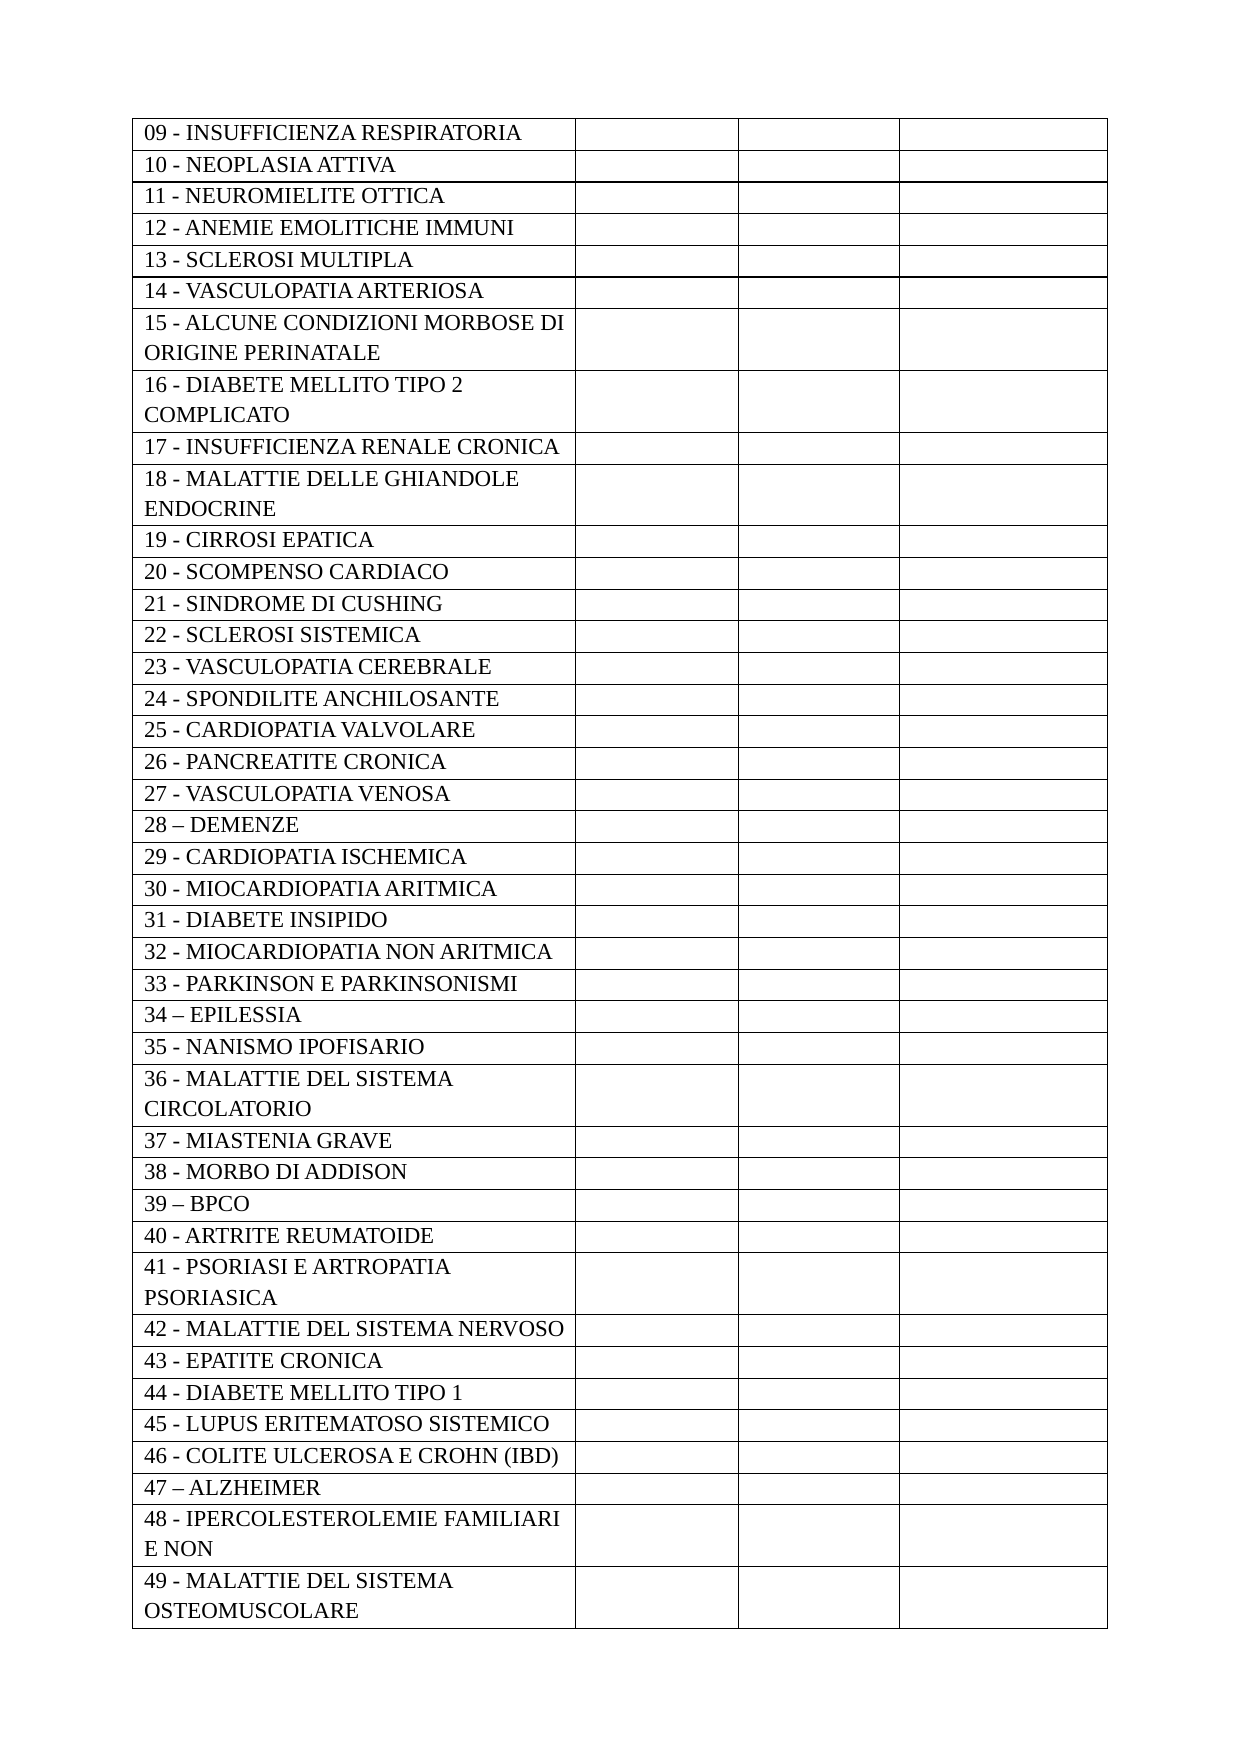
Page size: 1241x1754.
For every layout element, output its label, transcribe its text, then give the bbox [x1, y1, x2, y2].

table_cell [739, 309, 899, 370]
table_cell [900, 970, 1107, 1000]
table_cell [576, 938, 738, 969]
table_cell 22 - SCLEROSI SISTEMICA [133, 621, 575, 652]
table_cell 09 - INSUFFICIENZA RESPIRATORIA [133, 119, 575, 150]
table_cell [900, 371, 1107, 432]
table_cell [900, 653, 1107, 684]
table_cell 44 - DIABETE MELLITO TIPO 1 [133, 1379, 575, 1409]
table_cell [576, 1158, 738, 1189]
table_cell 48 - IPERCOLESTEROLEMIE FAMILIARI E NON [133, 1505, 575, 1566]
table_cell [900, 1033, 1107, 1064]
table_cell 17 - INSUFFICIENZA RENALE CRONICA [133, 433, 575, 463]
table_cell [739, 970, 899, 1000]
table_cell [900, 1442, 1107, 1472]
table_cell [900, 558, 1107, 589]
table_cell [900, 1253, 1107, 1314]
table_cell [900, 1567, 1107, 1628]
table_cell [739, 371, 899, 432]
table_cell [576, 1410, 738, 1441]
table_cell [739, 1505, 899, 1566]
table_cell [739, 433, 899, 463]
table_cell [739, 278, 899, 308]
table_cell [739, 1253, 899, 1314]
table_cell 37 - MIASTENIA GRAVE [133, 1127, 575, 1157]
table_cell [576, 716, 738, 747]
table_cell [739, 811, 899, 842]
table_cell [739, 526, 899, 557]
table_cell [576, 1505, 738, 1566]
table_cell [900, 621, 1107, 652]
table_cell [739, 1379, 899, 1409]
table_cell [739, 780, 899, 810]
table_cell [900, 1410, 1107, 1441]
table_cell [739, 590, 899, 620]
table_cell [576, 465, 738, 525]
table_cell 33 - PARKINSON E PARKINSONISMI [133, 970, 575, 1000]
table_cell [900, 1315, 1107, 1346]
table_cell [739, 1222, 899, 1252]
table_cell 38 - MORBO DI ADDISON [133, 1158, 575, 1189]
table_cell 45 - LUPUS ERITEMATOSO SISTEMICO [133, 1410, 575, 1441]
table_cell [900, 1127, 1107, 1157]
table_cell 11 - NEUROMIELITE OTTICA [133, 183, 575, 213]
table_cell 26 - PANCREATITE CRONICA [133, 748, 575, 779]
table_cell [576, 1442, 738, 1472]
table_cell [739, 621, 899, 652]
table_cell [576, 748, 738, 779]
table_cell 12 - ANEMIE EMOLITICHE IMMUNI [133, 214, 575, 245]
table_cell [739, 1442, 899, 1472]
table_cell [576, 1190, 738, 1221]
table_cell [576, 526, 738, 557]
table_cell [739, 1033, 899, 1064]
table_cell [900, 875, 1107, 905]
table_cell 10 - NEOPLASIA ATTIVA [133, 151, 575, 181]
table_cell 39 – BPCO [133, 1190, 575, 1221]
table_cell [576, 1253, 738, 1314]
table_cell [739, 558, 899, 589]
table_cell [576, 653, 738, 684]
table_cell [900, 811, 1107, 842]
table_cell [739, 1065, 899, 1126]
table_cell [576, 685, 738, 715]
table_cell [739, 875, 899, 905]
table_cell 23 - VASCULOPATIA CEREBRALE [133, 653, 575, 684]
table_cell [739, 1410, 899, 1441]
table_cell [576, 309, 738, 370]
table_cell [739, 1158, 899, 1189]
table_cell [576, 183, 738, 213]
table_cell [576, 1315, 738, 1346]
table_cell 16 - DIABETE MELLITO TIPO 2 COMPLICATO [133, 371, 575, 432]
table_cell [739, 938, 899, 969]
table_cell 27 - VASCULOPATIA VENOSA [133, 780, 575, 810]
table_cell [739, 1347, 899, 1377]
table_cell [739, 716, 899, 747]
table_cell 25 - CARDIOPATIA VALVOLARE [133, 716, 575, 747]
table_cell [900, 1065, 1107, 1126]
table_cell [900, 526, 1107, 557]
table_cell [739, 748, 899, 779]
table_cell [900, 1379, 1107, 1409]
table_cell 20 - SCOMPENSO CARDIACO [133, 558, 575, 589]
table_cell [900, 685, 1107, 715]
table_cell [900, 1190, 1107, 1221]
table_cell [739, 465, 899, 525]
table_cell 14 - VASCULOPATIA ARTERIOSA [133, 278, 575, 308]
table_cell [576, 1001, 738, 1032]
table_cell [739, 1001, 899, 1032]
table_cell [900, 938, 1107, 969]
table_cell [739, 246, 899, 276]
table_cell [900, 278, 1107, 308]
table_cell [739, 653, 899, 684]
table_cell [900, 748, 1107, 779]
table_cell 40 - ARTRITE REUMATOIDE [133, 1222, 575, 1252]
table_cell [739, 1567, 899, 1628]
table_cell [739, 151, 899, 181]
table_cell [576, 843, 738, 874]
table_cell [900, 1001, 1107, 1032]
table_cell 31 - DIABETE INSIPIDO [133, 906, 575, 937]
table_cell [576, 1033, 738, 1064]
table_cell 49 - MALATTIE DEL SISTEMA OSTEOMUSCOLARE [133, 1567, 575, 1628]
table_cell [576, 433, 738, 463]
table_cell [576, 1127, 738, 1157]
table_cell [576, 875, 738, 905]
table_cell [739, 1127, 899, 1157]
table_cell [576, 1347, 738, 1377]
table_cell [576, 811, 738, 842]
table_cell 13 - SCLEROSI MULTIPLA [133, 246, 575, 276]
table_cell [576, 1567, 738, 1628]
table_cell [900, 1222, 1107, 1252]
table_cell 36 - MALATTIE DEL SISTEMA CIRCOLATORIO [133, 1065, 575, 1126]
table_cell [576, 590, 738, 620]
table_cell [900, 1474, 1107, 1504]
table_cell [900, 309, 1107, 370]
table_cell [900, 433, 1107, 463]
table_cell [576, 558, 738, 589]
table_cell [576, 246, 738, 276]
table_cell [900, 214, 1107, 245]
table_cell [900, 183, 1107, 213]
table_cell [900, 1158, 1107, 1189]
table_cell 41 - PSORIASI E ARTROPATIA PSORIASICA [133, 1253, 575, 1314]
table_cell [576, 621, 738, 652]
table_cell [900, 246, 1107, 276]
table_cell [576, 278, 738, 308]
table_cell [576, 1222, 738, 1252]
table_cell [576, 906, 738, 937]
table_cell 43 - EPATITE CRONICA [133, 1347, 575, 1377]
table_cell 47 – ALZHEIMER [133, 1474, 575, 1504]
table_cell [900, 1347, 1107, 1377]
table_cell 42 - MALATTIE DEL SISTEMA NERVOSO [133, 1315, 575, 1346]
table_cell [739, 685, 899, 715]
table_cell [900, 590, 1107, 620]
table_cell 28 – DEMENZE [133, 811, 575, 842]
table_cell 35 - NANISMO IPOFISARIO [133, 1033, 575, 1064]
table_cell [576, 214, 738, 245]
table_cell [739, 1474, 899, 1504]
table_cell [739, 119, 899, 150]
table_cell [900, 465, 1107, 525]
table_cell [900, 716, 1107, 747]
table_cell [739, 1315, 899, 1346]
table_cell 21 - SINDROME DI CUSHING [133, 590, 575, 620]
table_cell [576, 371, 738, 432]
table_cell [900, 119, 1107, 150]
table_cell [576, 119, 738, 150]
table_cell [900, 1505, 1107, 1566]
table_cell [739, 906, 899, 937]
table_cell [576, 970, 738, 1000]
table_cell [576, 1474, 738, 1504]
table_cell 29 - CARDIOPATIA ISCHEMICA [133, 843, 575, 874]
table_cell [900, 151, 1107, 181]
table_cell [900, 906, 1107, 937]
table_cell 30 - MIOCARDIOPATIA ARITMICA [133, 875, 575, 905]
table_cell [739, 1190, 899, 1221]
table_cell [576, 151, 738, 181]
table_cell 18 - MALATTIE DELLE GHIANDOLE ENDOCRINE [133, 465, 575, 525]
table_cell 24 - SPONDILITE ANCHILOSANTE [133, 685, 575, 715]
table_cell [576, 1379, 738, 1409]
table_cell [900, 780, 1107, 810]
table_cell [739, 843, 899, 874]
table_cell 19 - CIRROSI EPATICA [133, 526, 575, 557]
table_cell [900, 843, 1107, 874]
table_cell [576, 1065, 738, 1126]
table_cell 46 - COLITE ULCEROSA E CROHN (IBD) [133, 1442, 575, 1472]
table_cell [739, 183, 899, 213]
table_cell [739, 214, 899, 245]
table_cell [576, 780, 738, 810]
table_cell 32 - MIOCARDIOPATIA NON ARITMICA [133, 938, 575, 969]
table_cell 34 – EPILESSIA [133, 1001, 575, 1032]
table_cell 15 - ALCUNE CONDIZIONI MORBOSE DI ORIGINE PERINATALE [133, 309, 575, 370]
